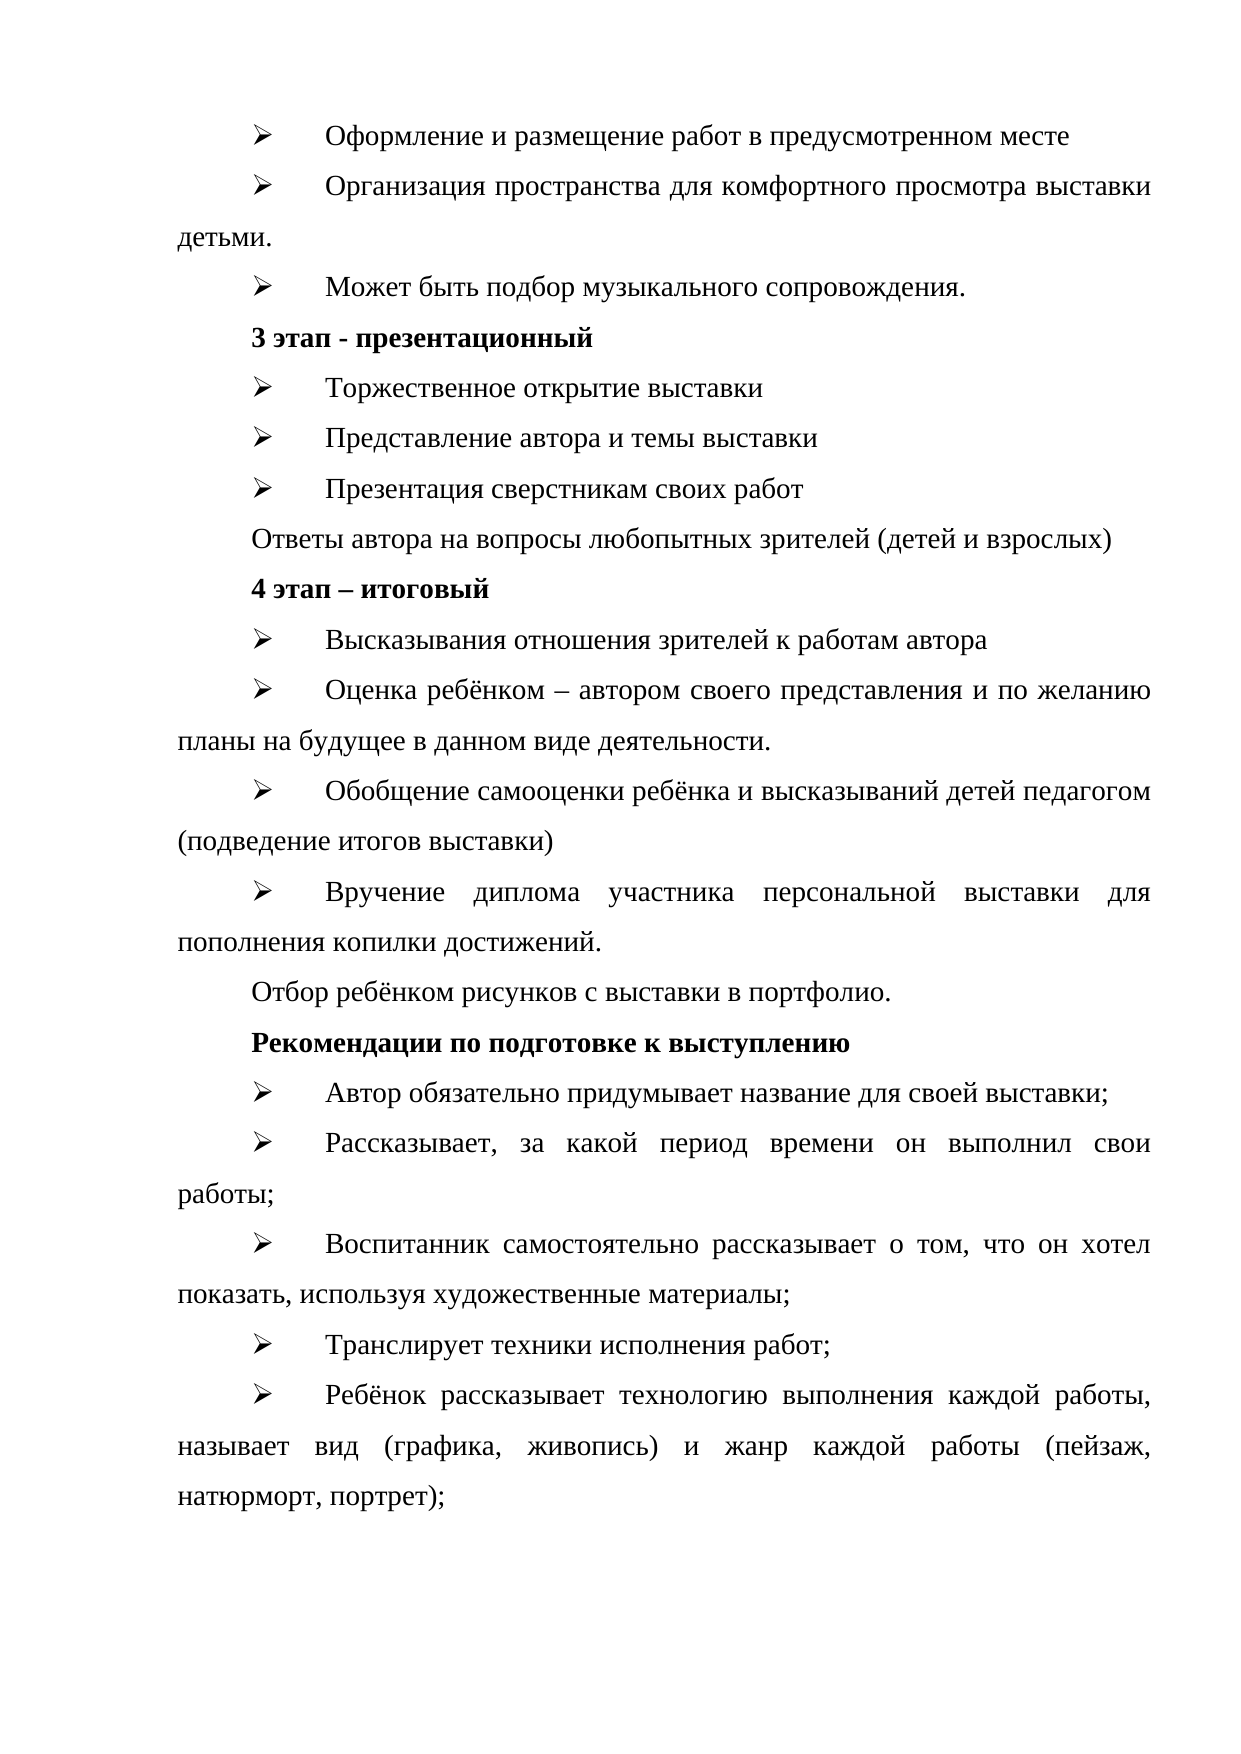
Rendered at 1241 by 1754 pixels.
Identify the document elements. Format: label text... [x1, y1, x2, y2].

list Торжественное открытие выставки [177, 370, 1152, 404]
list Может быть подбор музыкального сопровождения. [177, 269, 1152, 303]
list Вручение диплома участника персональной выставки для пополнения копилки достижений. [177, 874, 1152, 958]
list Презентация сверстникам своих работ [177, 471, 1152, 504]
text Рекомендации по подготовке к выступлению [177, 1025, 1152, 1058]
list Представление автора и темы выставки [177, 420, 1152, 454]
text 4 этап – итоговый [177, 572, 1152, 605]
list Автор обязательно придумывает название для своей выставки; [177, 1075, 1152, 1109]
list Высказывания отношения зрителей к работам автора [177, 622, 1152, 656]
text 3 этап - презентационный [177, 320, 1152, 353]
list Ребёнок рассказывает технологию выполнения каждой работы, называет вид (графика, живопись) и жанр каждой работы (пейзаж, натюрморт, портрет); [177, 1377, 1152, 1512]
list Рассказывает, за какой период времени он выполнил свои работы; [177, 1126, 1152, 1209]
list Обобщение самооценки ребёнка и высказываний детей педагогом (подведение итогов выставки) [177, 773, 1152, 857]
list Организация пространства для комфортного просмотра выставки детьми. [177, 168, 1152, 252]
list Оценка ребёнком – автором своего представления и по желанию планы на будущее в данном виде деятельности. [177, 672, 1152, 756]
text Ответы автора на вопросы любопытных зрителей (детей и взрослых) [177, 521, 1152, 555]
list Воспитанник самостоятельно рассказывает о том, что он хотел показать, используя художественные материалы; [177, 1226, 1152, 1310]
list Оформление и размещение работ в предусмотренном месте [177, 118, 1152, 152]
text Отбор ребёнком рисунков с выставки в портфолио. [177, 974, 1152, 1008]
list Транслирует техники исполнения работ; [177, 1327, 1152, 1361]
